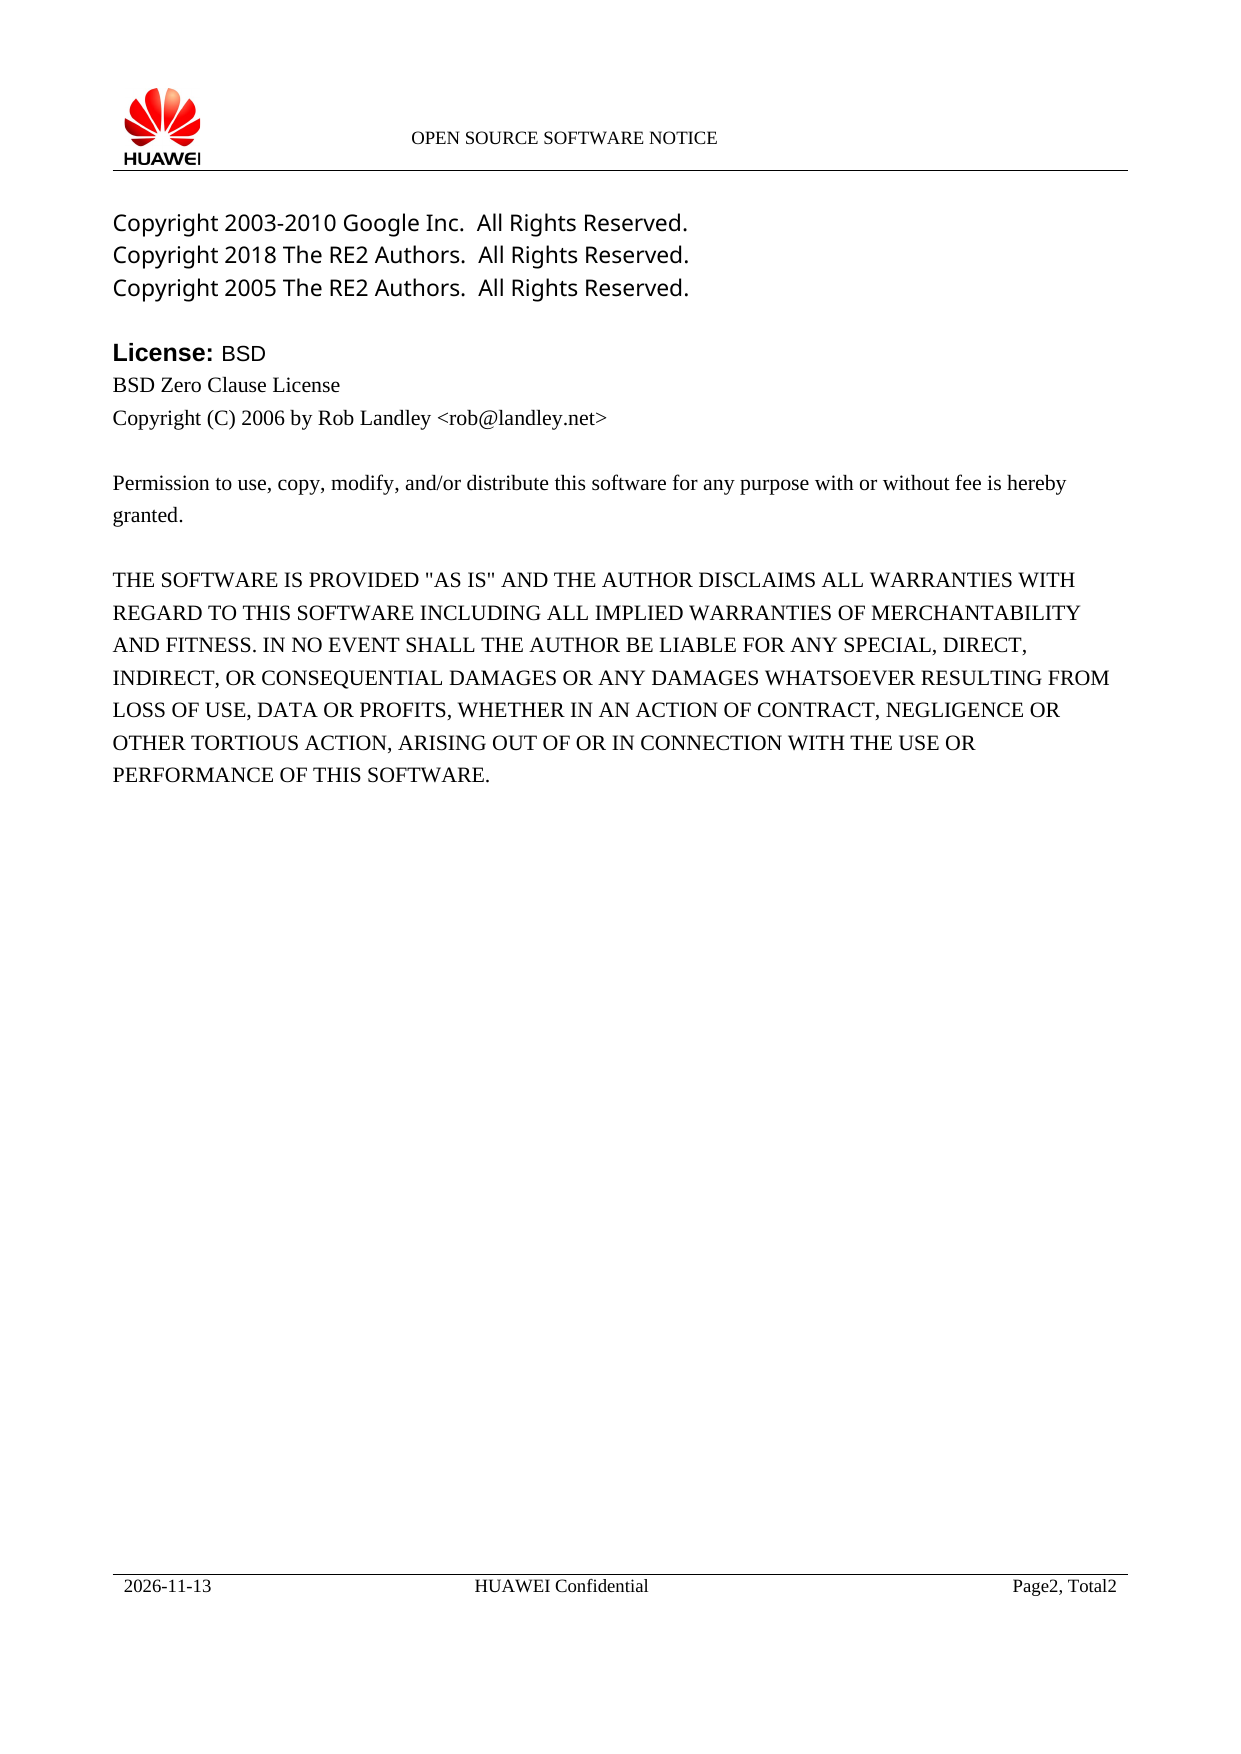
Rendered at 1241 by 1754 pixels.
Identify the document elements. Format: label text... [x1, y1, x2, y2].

text BSD Zero Clause License Copyright (C) 2006 by Rob Landley <rob@landley.net> Permission to use, copy, modify, and/or distribute this software for any purpose with or without fee is hereby granted. THE SOFTWARE IS PROVIDED "AS IS" AND THE AUTHOR DISCLAIMS ALL WARRANTIES WITH REGARD TO THIS SOFTWARE INCLUDING ALL IMPLIED WARRANTIES OF MERCHANTABILITY AND FITNESS. IN NO EVENT SHALL THE AUTHOR BE LIABLE FOR ANY SPECIAL, DIRECT, INDIRECT, OR CONSEQUENTIAL DAMAGES OR ANY DAMAGES WHATSOEVER RESULTING FROM LOSS OF USE, DATA OR PROFITS, WHETHER IN AN ACTION OF CONTRACT, NEGLIGENCE OR OTHER TORTIOUS ACTION, ARISING OUT OF OR IN CONNECTION WITH THE USE OR PERFORMANCE OF THIS SOFTWARE. [112, 369, 1128, 824]
text License: BSD [112, 336, 1128, 369]
picture [124, 88, 201, 165]
